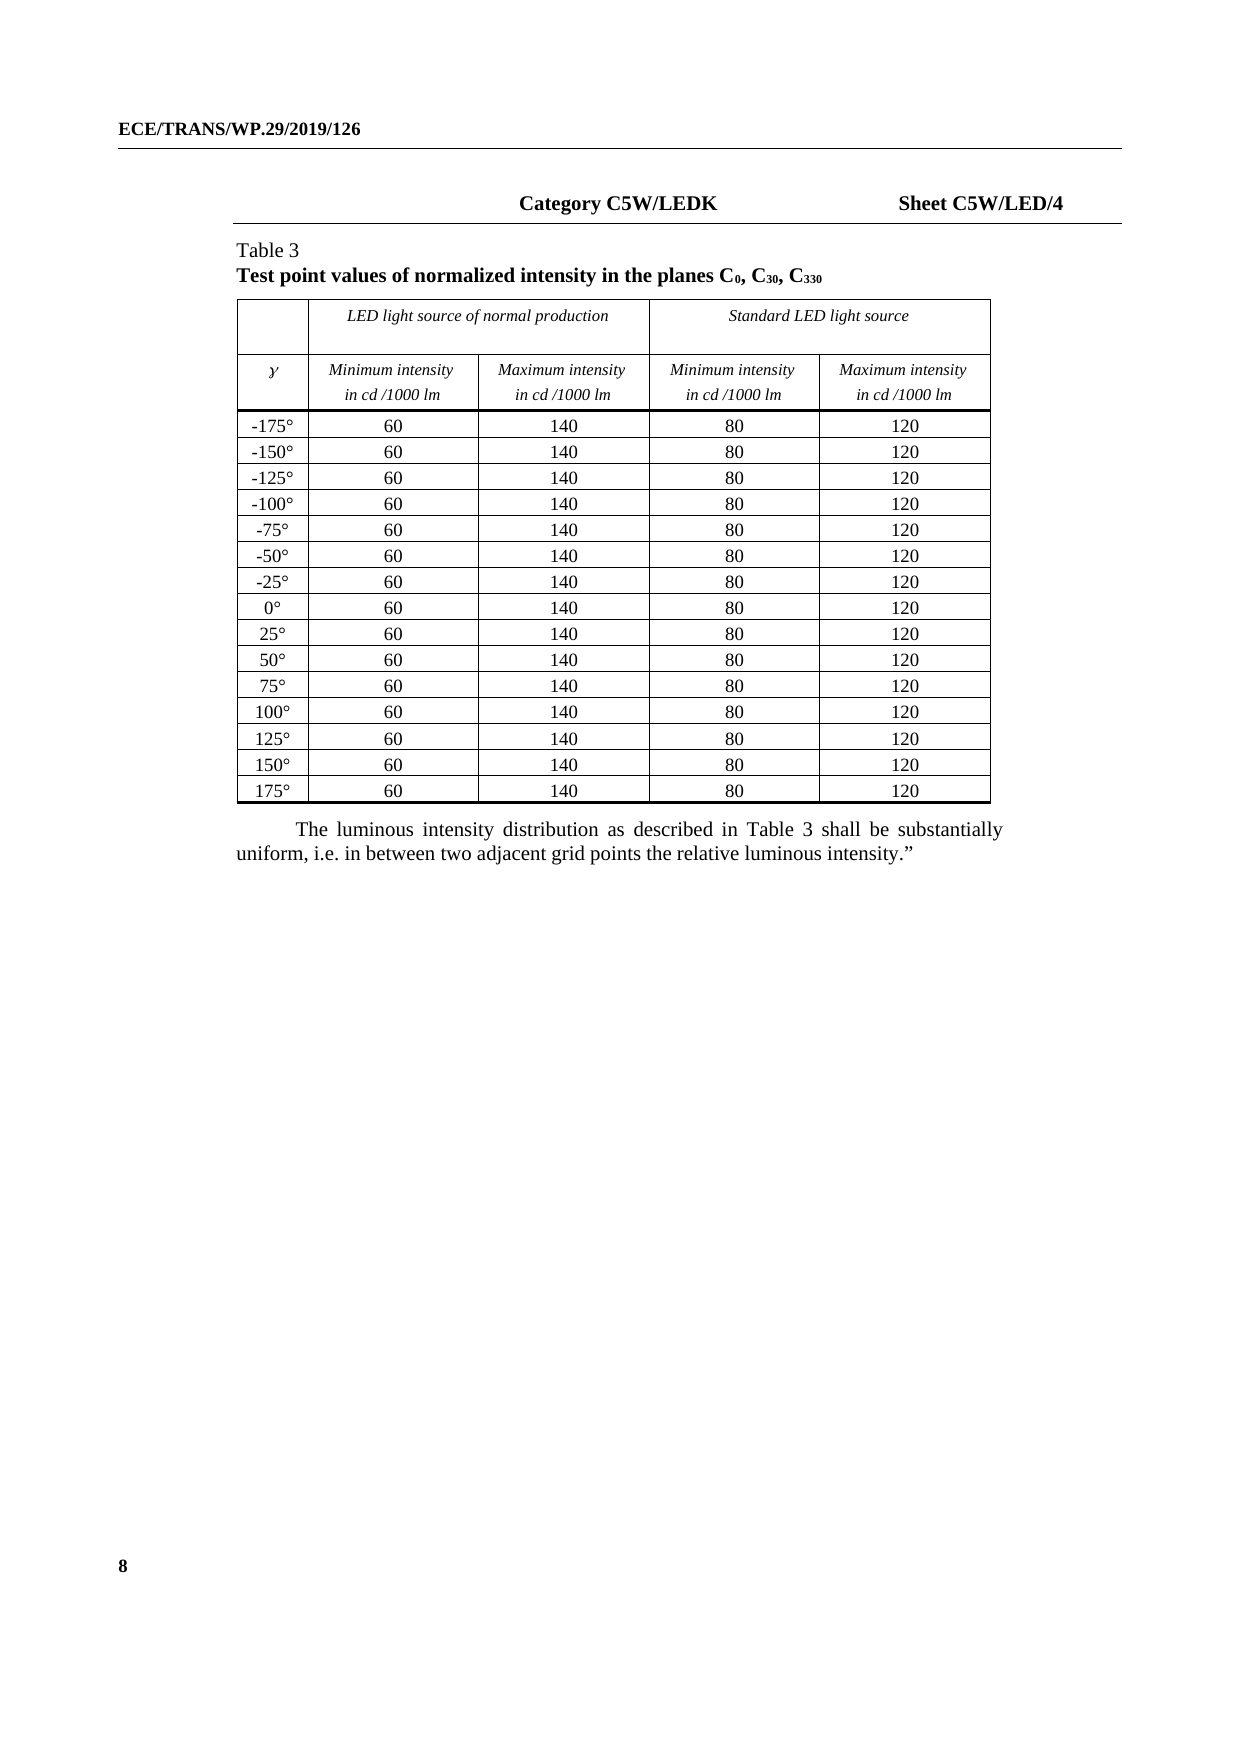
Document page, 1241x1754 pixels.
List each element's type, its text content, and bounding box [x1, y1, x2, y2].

table_header LED light source of normal production [309, 300, 649, 354]
text Category C5W/LEDK Sheet C5W/LED/4 [233, 190, 1122, 223]
table_cell 60 [309, 698, 478, 723]
table_cell Minimum intensity in cd /1000 lm [650, 355, 819, 408]
table_cell 0° [238, 594, 308, 619]
table_cell 60 [309, 646, 478, 671]
text Test point values of normalized intensity in the planes C0, C30, C330 [236, 262, 1122, 287]
table_cell -125° [238, 464, 308, 489]
table_cell 80 [650, 672, 819, 697]
table_cell 150° [238, 750, 308, 775]
table_header [238, 300, 308, 354]
table_cell 80 [650, 464, 819, 489]
table_cell Maximum intensity in cd /1000 lm [820, 355, 990, 408]
table_cell 80 [650, 620, 819, 645]
table_cell 80 [650, 750, 819, 775]
table_cell 75° [238, 672, 308, 697]
table_cell 60 [309, 672, 478, 697]
table_cell 140 [479, 464, 649, 489]
table_cell -175° [238, 412, 308, 437]
table_cell 120 [820, 516, 990, 541]
table_cell 120 [820, 750, 990, 775]
table_cell 60 [309, 724, 478, 749]
table_cell 80 [650, 698, 819, 723]
table_cell -150° [238, 438, 308, 463]
table_cell 60 [309, 490, 478, 515]
table_cell 120 [820, 594, 990, 619]
table_cell 140 [479, 620, 649, 645]
table_cell 60 [309, 750, 478, 775]
table_cell 125° [238, 724, 308, 749]
table_cell 60 [309, 594, 478, 619]
table_cell 120 [820, 542, 990, 567]
table_cell 140 [479, 542, 649, 567]
table_cell 60 [309, 438, 478, 463]
table_cell 60 [309, 464, 478, 489]
text Table 3 [236, 237, 1122, 262]
table_cell 60 [309, 542, 478, 567]
table_cell 120 [820, 698, 990, 723]
table_cell 120 [820, 568, 990, 593]
table_cell 140 [479, 750, 649, 775]
table_cell 120 [820, 438, 990, 463]
table_cell 120 [820, 672, 990, 697]
table_cell 60 [309, 620, 478, 645]
table_cell 140 [479, 438, 649, 463]
table_cell -100° [238, 490, 308, 515]
table_cell 175° [238, 776, 308, 801]
table_cell 140 [479, 776, 649, 801]
table_cell 120 [820, 646, 990, 671]
table_cell 80 [650, 412, 819, 437]
table_cell 120 [820, 490, 990, 515]
table_cell 140 [479, 724, 649, 749]
table_cell 60 [309, 516, 478, 541]
table_cell 80 [650, 646, 819, 671]
table_cell 80 [650, 594, 819, 619]
table_cell 100° [238, 698, 308, 723]
table_cell [238, 355, 308, 408]
table_cell 60 [309, 412, 478, 437]
table_cell 60 [309, 568, 478, 593]
table_cell 25° [238, 620, 308, 645]
table_cell 140 [479, 594, 649, 619]
text The luminous intensity distribution as described in Table 3 shall be substantially uniform, i.e. in between two adjacent grid points the relative luminous intensity.” [236, 817, 1004, 865]
table_cell 120 [820, 412, 990, 437]
table_cell 80 [650, 516, 819, 541]
table_cell 140 [479, 490, 649, 515]
table_cell 80 [650, 724, 819, 749]
table_cell 140 [479, 412, 649, 437]
table_cell 140 [479, 646, 649, 671]
table_cell Maximum intensity in cd /1000 lm [479, 355, 649, 408]
table_cell -25° [238, 568, 308, 593]
table_cell 80 [650, 776, 819, 801]
table_cell 120 [820, 776, 990, 801]
table_cell 140 [479, 672, 649, 697]
table_cell 140 [479, 568, 649, 593]
table_cell 140 [479, 516, 649, 541]
table_cell 80 [650, 568, 819, 593]
table_cell 60 [309, 776, 478, 801]
table_header Standard LED light source [650, 300, 990, 354]
table_cell 80 [650, 438, 819, 463]
table_cell 80 [650, 490, 819, 515]
table_cell Minimum intensity in cd /1000 lm [309, 355, 478, 408]
table_cell 120 [820, 724, 990, 749]
table_cell 50° [238, 646, 308, 671]
table_cell -50° [238, 542, 308, 567]
table_cell -75° [238, 516, 308, 541]
table_cell 120 [820, 620, 990, 645]
table_cell 140 [479, 698, 649, 723]
table_cell 120 [820, 464, 990, 489]
table_cell 80 [650, 542, 819, 567]
